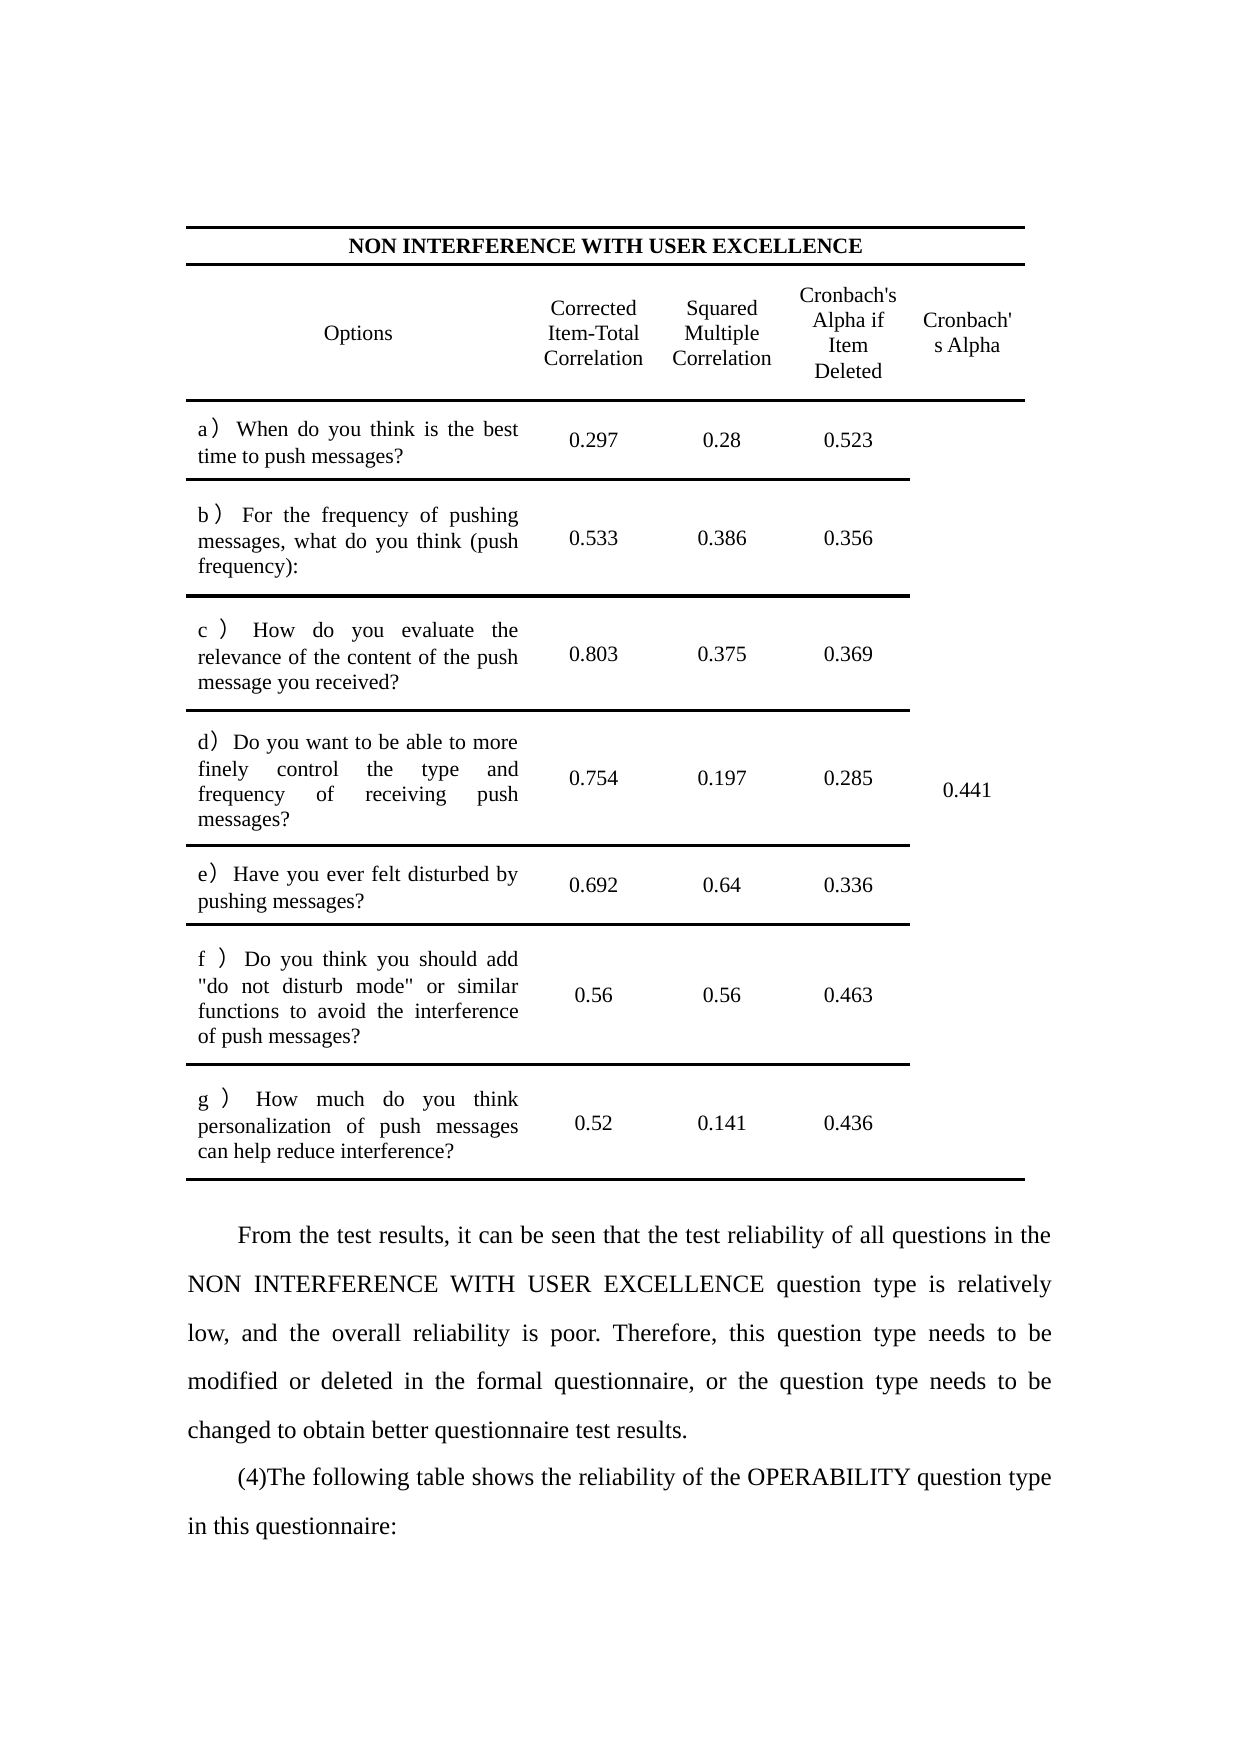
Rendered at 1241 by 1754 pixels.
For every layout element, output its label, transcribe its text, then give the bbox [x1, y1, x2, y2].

table_cell f ）Do you think you should add "do not disturb mode" or similar functions to avoid the interference of push messages? [186, 926, 530, 1063]
table_cell 0.375 [657, 598, 787, 709]
table_cell Cronbach's Alpha [910, 266, 1025, 398]
table_header NON INTERFERENCE WITH USER EXCELLENCE [186, 229, 1025, 263]
table_cell 0.28 [657, 402, 787, 478]
table_cell Squared Multiple Correlation [657, 266, 787, 398]
table_cell g）How much do you think personalization of push messages can help reduce interference? [186, 1066, 530, 1178]
table_cell 0.285 [787, 712, 909, 844]
table_cell 0.441 [910, 402, 1025, 1178]
table_cell Corrected Item-Total Correlation [530, 266, 657, 398]
table_cell e）Have you ever felt disturbed by pushing messages? [186, 847, 530, 923]
table_cell 0.386 [657, 481, 787, 594]
table_cell Cronbach's Alpha if Item Deleted [787, 266, 909, 398]
table_cell 0.369 [787, 598, 909, 709]
table_cell 0.356 [787, 481, 909, 594]
table_cell 0.197 [657, 712, 787, 844]
table_cell 0.336 [787, 847, 909, 923]
table_cell 0.64 [657, 847, 787, 923]
table_cell 0.754 [530, 712, 657, 844]
table_cell 0.56 [530, 926, 657, 1063]
list From the test results, it can be seen that the test reliability of all questions in the NON INTERFERENCE WITH USER EXCELLENCE question type is relatively low, and the overall reliability is poor. Therefore, this question type needs to be modified or deleted in the formal questionnaire, or the question type needs to be changed to obtain better questionnaire test results. [187, 227, 1053, 1446]
table_cell b）For the frequency of pushing messages, what do you think (push frequency): [186, 481, 530, 594]
table_cell 0.523 [787, 402, 909, 478]
table_cell a）When do you think is the best time to push messages? [186, 402, 530, 478]
table_cell d）Do you want to be able to more finely control the type and frequency of receiving push messages? [186, 712, 530, 844]
table_cell Options [186, 266, 530, 398]
table_cell 0.56 [657, 926, 787, 1063]
table_cell 0.297 [530, 402, 657, 478]
table_cell 0.533 [530, 481, 657, 594]
list (4)The following table shows the reliability of the OPERABILITY question type in this questionnaire: [187, 1460, 1053, 1541]
table_cell 0.52 [530, 1066, 657, 1178]
table_cell 0.141 [657, 1066, 787, 1178]
table_cell 0.463 [787, 926, 909, 1063]
table_cell 0.692 [530, 847, 657, 923]
table_cell 0.436 [787, 1066, 909, 1178]
table_cell 0.803 [530, 598, 657, 709]
table_cell c）How do you evaluate the relevance of the content of the push message you received? [186, 598, 530, 709]
